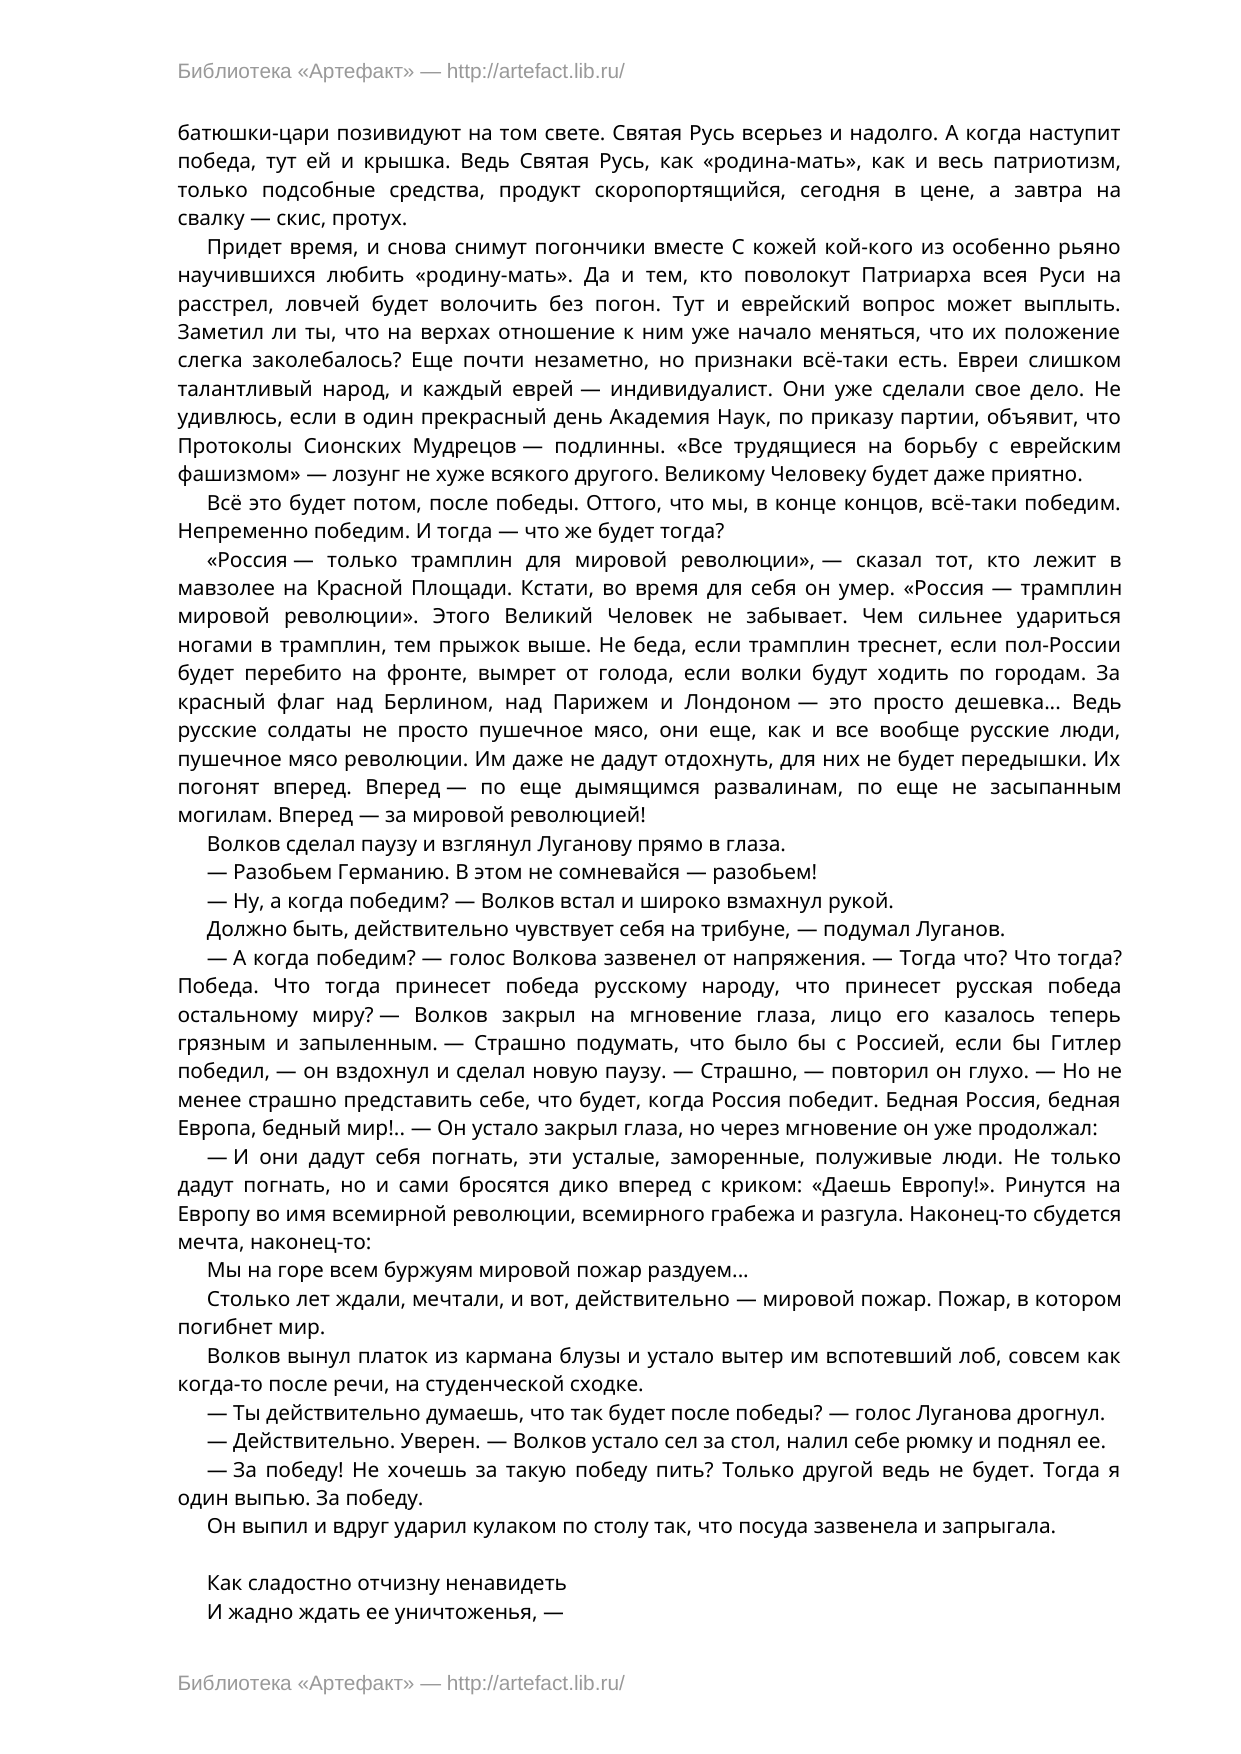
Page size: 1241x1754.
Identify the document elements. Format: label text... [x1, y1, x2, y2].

text Придет время, и снова снимут погончики вместе С кожей кой-кого из особенно рьяно научившихся любить «родину-мать». Да и тем, кто поволокут Патриарха всея Руси на расстрел, ловчей будет волочить без погон. Тут и еврейский вопрос может выплыть. Заметил ли ты, что на верхах отношение к ним уже начало меняться, что их положение слегка заколебалось? Еще почти незаметно, но признаки всё-таки есть. Евреи слишком талантливый народ, и каждый еврей — индивидуалист. Они уже сделали свое дело. Не удивлюсь, если в один прекрасный день Академия Наук, по приказу партии, объявит, что Протоколы Сионских Мудрецов — подлинны. «Все трудящиеся на борьбу с еврейским фашизмом» — лозунг не хуже всякого другого. Великому Человеку будет даже приятно. [177, 232, 1122, 488]
text — Действительно. Уверен. — Волков устало сел за стол, налил себе рюмку и поднял ее. [177, 1426, 1122, 1455]
text Мы на горе всем буржуям мировой пожар раздуем... [177, 1256, 1122, 1284]
text — Ну, а когда победим? — Волков встал и широко взмахнул рукой. [177, 886, 1122, 914]
text — А когда победим? — голос Волкова зазвенел от напряжения. — Тогда что? Что тогда? Победа. Что тогда принесет победа русскому народу, что принесет русская победа остальному миру? — Волков закрыл на мгновение глаза, лицо его казалось теперь грязным и запыленным. — Страшно подумать, что было бы с Россией, если бы Гитлер победил, — он вздохнул и сделал новую паузу. — Страшно, — повторил он глухо. — Но не менее страшно представить себе, что будет, когда Россия победит. Бедная Россия, бедная Европа, бедный мир!.. — Он устало закрыл глаза, но через мгновение он уже продолжал: [177, 943, 1122, 1142]
text Он выпил и вдруг ударил кулаком по столу так, что посуда зазвенела и запрыгала. [177, 1512, 1122, 1540]
text Должно быть, действительно чувствует себя на трибуне, — подумал Луганов. [177, 914, 1122, 943]
text Волков вынул платок из кармана блузы и устало вытер им вспотевший лоб, совсем как когда-то после речи, на студенческой сходке. [177, 1341, 1122, 1398]
text Всё это будет потом, после победы. Оттого, что мы, в конце концов, всё-таки победим. Непременно победим. И тогда — что же будет тогда? [177, 488, 1122, 545]
text «Россия — только трамплин для мировой революции», — сказал тот, кто лежит в мавзолее на Красной Площади. Кстати, во время для себя он умер. «Россия — трамплин мировой революции». Этого Великий Человек не забывает. Чем сильнее удариться ногами в трамплин, тем прыжок выше. Не беда, если трамплин треснет, если пол-России будет перебито на фронте, вымрет от голода, если волки будут ходить по городам. За красный флаг над Берлином, над Парижем и Лондоном — это просто дешевка... Ведь русские солдаты не просто пушечное мясо, они еще, как и все вообще русские люди, пушечное мясо революции. Им даже не дадут отдохнуть, для них не будет передышки. Их погонят вперед. Вперед — по еще дымящимся развалинам, по еще не засыпанным могилам. Вперед — за мировой революцией! [177, 545, 1122, 829]
text — И они дадут себя погнать, эти усталые, заморенные, полуживые люди. Не только дадут погнать, но и сами бросятся дико вперед с криком: «Даешь Европу!». Ринутся на Европу во имя всемирной революции, всемирного грабежа и разгула. Наконец-то сбудется мечта, наконец-то: [177, 1142, 1122, 1256]
text Как сладостно отчизну ненавидеть [177, 1568, 1122, 1597]
text И жадно ждать ее уничтоженья, — [177, 1597, 1122, 1625]
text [177, 118, 1122, 232]
text — Разобьем Германию. В этом не сомневайся — разобьем! [177, 857, 1122, 886]
text Столько лет ждали, мечтали, и вот, действительно — мировой пожар. Пожар, в котором погибнет мир. [177, 1284, 1122, 1341]
text Волков сделал паузу и взглянул Луганову прямо в глаза. [177, 829, 1122, 857]
text — За победу! Не хочешь за такую победу пить? Только другой ведь не будет. Тогда я один выпью. За победу. [177, 1455, 1122, 1512]
text — Ты действительно думаешь, что так будет после победы? — голос Луганова дрогнул. [177, 1398, 1122, 1426]
